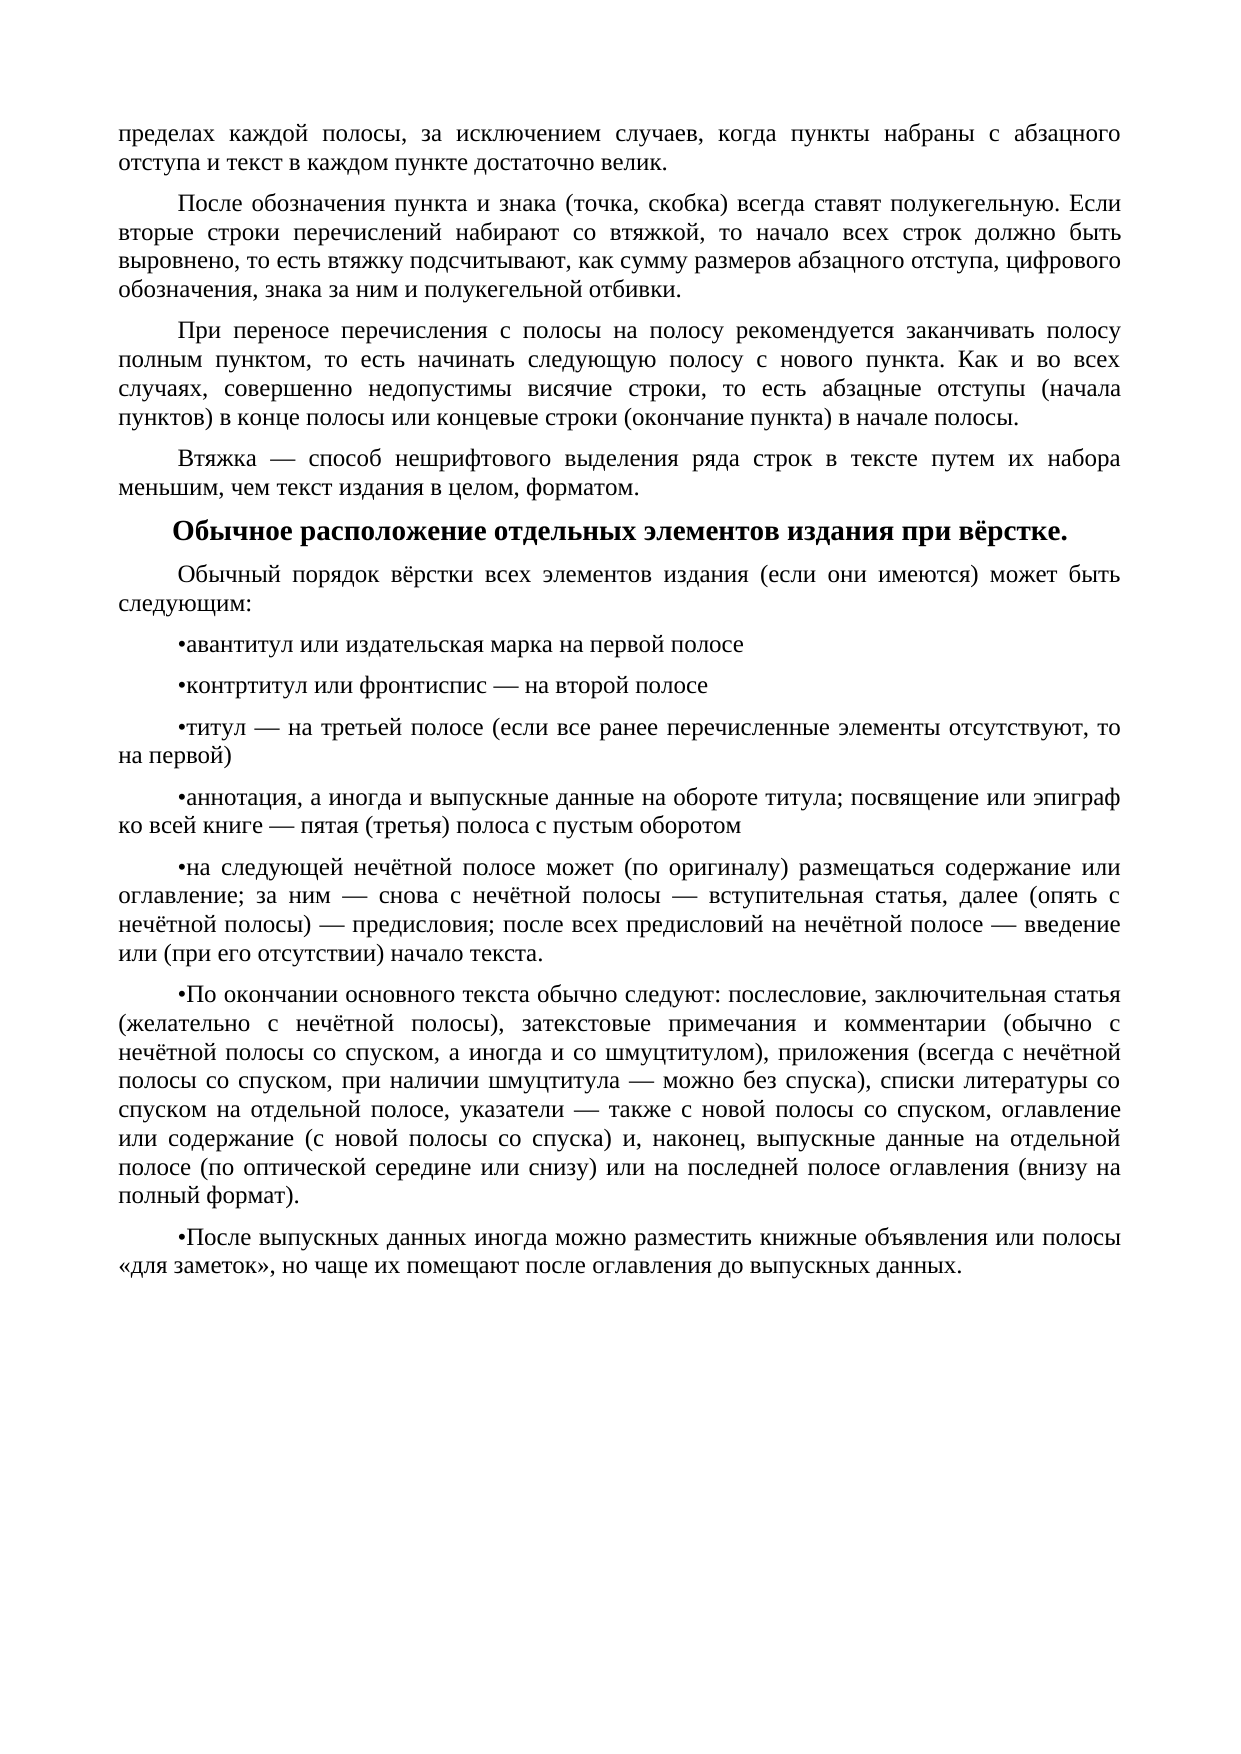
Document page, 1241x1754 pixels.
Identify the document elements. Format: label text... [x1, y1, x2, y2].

text •на следующей нечётной полосе может (по оригиналу) размещаться содержание или оглавление; за ним — снова с нечётной полосы — вступительная статья, далее (опять с нечётной полосы) — предисловия; после всех предисловий на нечётной полосе — введение или (при его отсутствии) начало текста. [118, 852, 1122, 967]
text •авантитул или издательская марка на первой полосе [118, 629, 1122, 658]
text Обычный порядок вёрстки всех элементов издания (если они имеются) может быть следующим: [118, 559, 1122, 617]
text При переносе перечисления с полосы на полосу рекомендуется заканчивать полосу полным пунктом, то есть начинать следующую полосу с нового пункта. Как и во всех случаях, совершенно недопустимы висячие строки, то есть абзацные отступы (начала пунктов) в конце полосы или концевые строки (окончание пункта) в начале полосы. [118, 316, 1122, 431]
text •контртитул или фронтиспис — на второй полосе [118, 670, 1122, 699]
text •аннотация, а иногда и выпускные данные на обороте титула; посвящение или эпиграф ко всей книге — пятая (третья) полоса с пустым оборотом [118, 782, 1122, 839]
text •После выпускных данных иногда можно разместить книжные объявления или полосы «для заметок», но чаще их помещают после оглавления до выпускных данных. [118, 1222, 1122, 1279]
text После обозначения пункта и знака (точка, скобка) всегда ставят полукегельную. Если вторые строки перечислений набирают со втяжкой, то начало всех строк должно быть выровнено, то есть втяжку подсчитывают, как сумму размеров абзацного отступа, цифрового обозначения, знака за ним и полукегельной отбивки. [118, 188, 1122, 303]
text Обычное расположение отдельных элементов издания при вёрстке. [118, 513, 1122, 547]
text Втяжка — способ нешрифтового выделения ряда строк в тексте путем их набора меньшим, чем текст издания в целом, форматом. [118, 443, 1122, 501]
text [118, 118, 1122, 176]
text •титул — на третьей полосе (если все ранее перечисленные элементы отсутствуют, то на первой) [118, 712, 1122, 769]
text •По окончании основного текста обычно следуют: послесловие, заключительная статья (желательно с нечётной полосы), затекстовые примечания и комментарии (обычно с нечётной полосы со спуском, а иногда и со шмуцтитулом), приложения (всегда с нечётной полосы со спуском, при наличии шмуцтитула — можно без спуска), списки литературы со спуском на отдельной полосе, указатели — также с новой полосы со спуском, оглавление или содержание (с новой полосы со спуска) и, наконец, выпускные данные на отдельной полосе (по оптической середине или снизу) или на последней полосе оглавления (внизу на полный формат). [118, 979, 1122, 1209]
